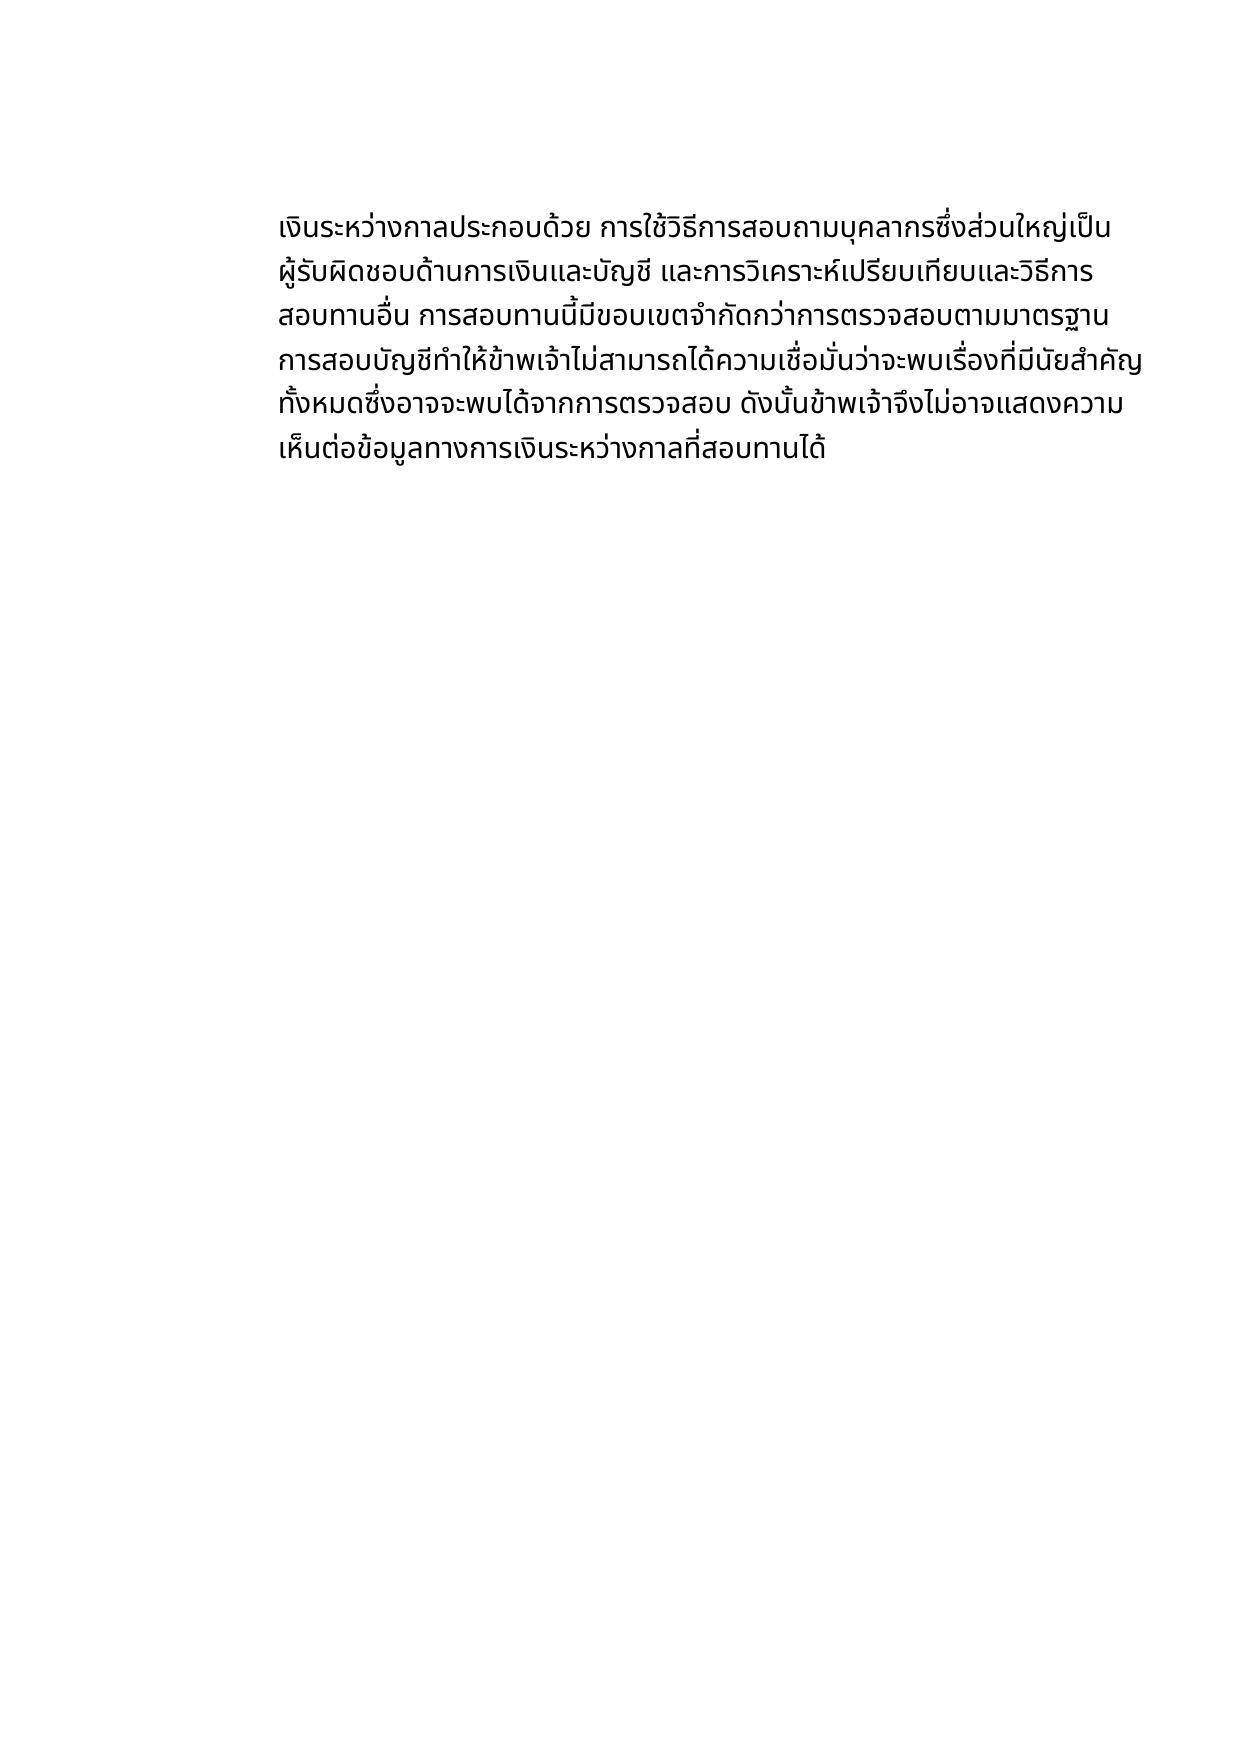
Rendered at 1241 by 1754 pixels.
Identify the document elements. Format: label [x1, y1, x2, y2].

text [278, 207, 1145, 471]
